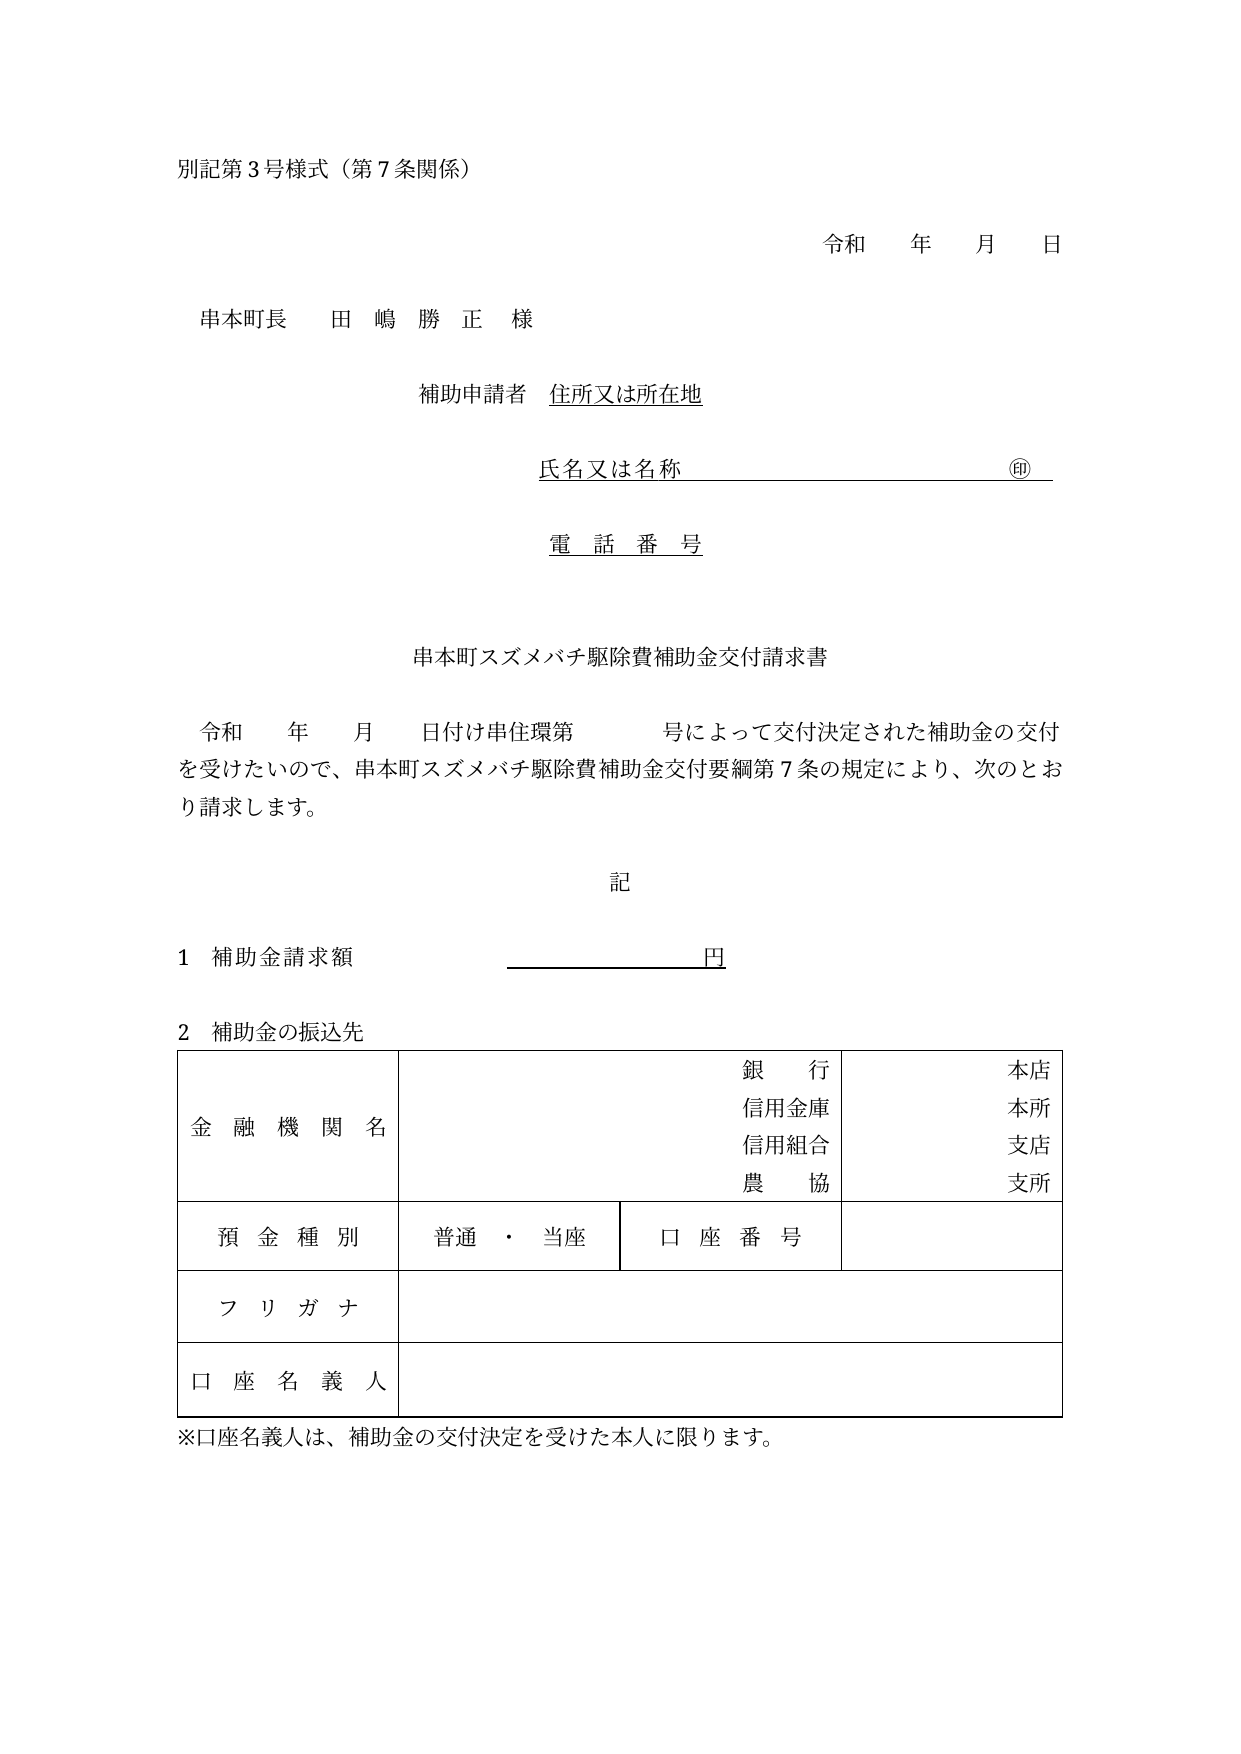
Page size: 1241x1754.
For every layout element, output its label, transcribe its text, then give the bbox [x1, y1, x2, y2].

text 2 補助金の振込先 [177, 1012, 1063, 1050]
text 1 補助金請求額 円 [177, 937, 1063, 975]
table_header 金 融 機 関 名 [178, 1051, 398, 1201]
table_cell [399, 1343, 1062, 1416]
text 氏名又は名称 ㊞ [177, 450, 1063, 487]
text 電 話 番 号 [177, 525, 1063, 562]
text 補助申請者 住所又は所在地 [177, 375, 1063, 412]
table_cell [842, 1202, 1062, 1270]
text ※口座名義人は、補助金の交付決定を受けた本人に限ります。 [177, 1418, 1063, 1455]
table_header 本店 本所 支店 支所 [842, 1051, 1062, 1201]
text 記 [177, 862, 1063, 900]
table_cell 口 座 名 義 人 [178, 1343, 398, 1416]
table_cell 口座番号 [621, 1202, 841, 1270]
table_cell 普通 ・ 当座 [399, 1202, 619, 1270]
text 別記第3号様式（第7条関係） [177, 150, 1063, 187]
table_cell フリガナ [178, 1271, 398, 1342]
text 串本町長 田 嶋 勝 正 様 [177, 300, 1063, 337]
table_cell [399, 1271, 1062, 1342]
text 令和 年 月 日付け串住環第 号によって交付決定された補助金の交付を受けたいので、串本町スズメバチ駆除費補助金交付要綱第7条の規定により、次のとおり請求します。 [177, 712, 1063, 825]
text 串本町スズメバチ駆除費補助金交付請求書 [177, 637, 1063, 675]
table_header 銀 行 信用金庫 信用組合 農 協 [399, 1051, 841, 1201]
table_cell 預金種別 [178, 1202, 398, 1270]
text 令和 年 月 日 [177, 225, 1063, 262]
